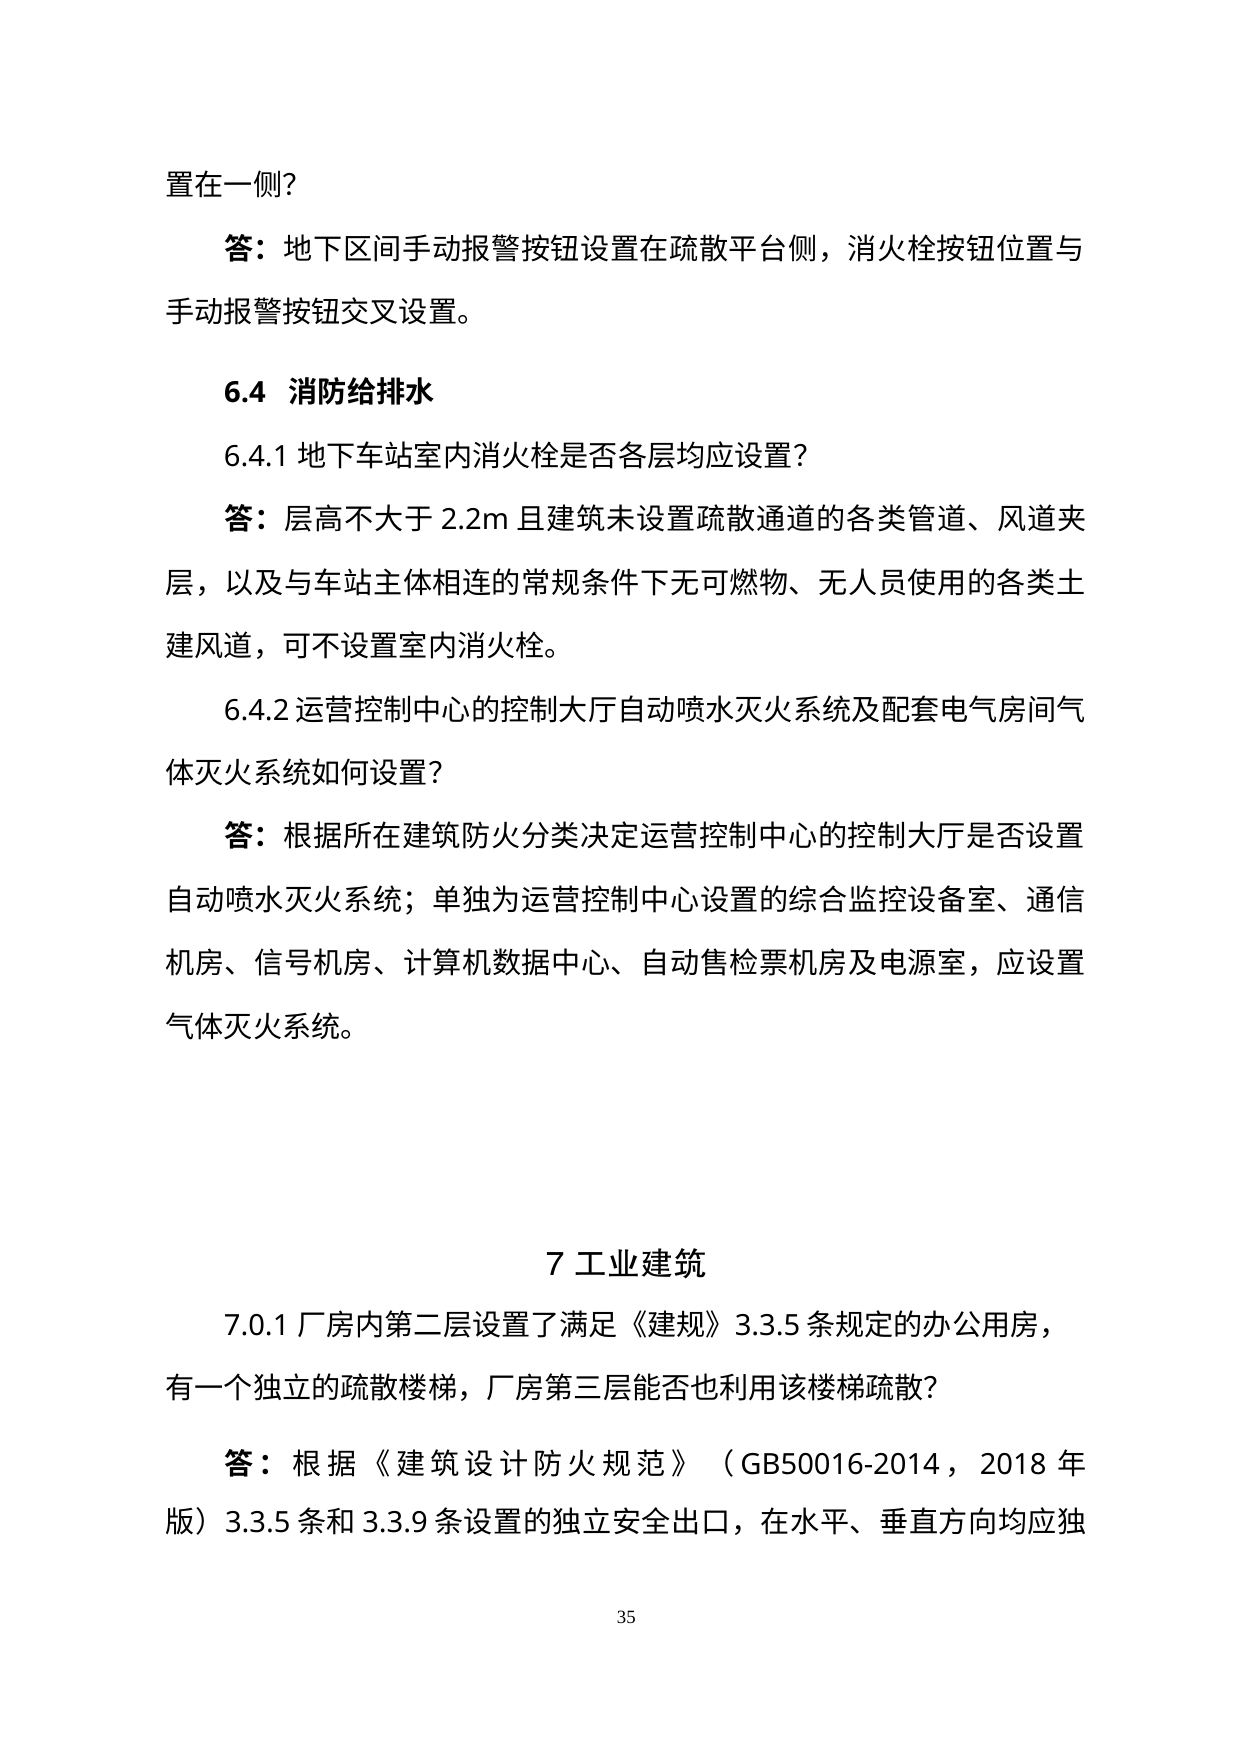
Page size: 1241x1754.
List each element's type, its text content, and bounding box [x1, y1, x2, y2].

text 6.4.1 地下车站室内消火栓是否各层均应设置？ [165, 432, 1087, 474]
text 7.0.1 厂房内第二层设置了满足《建规》3.3.5条规定的办公用房，有一个独立的疏散楼梯，厂房第三层能否也利用该楼梯疏散？ [165, 1301, 1087, 1407]
text 6.4 消防给排水 [165, 368, 1087, 411]
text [165, 162, 1087, 204]
text 6.4.2运营控制中心的控制大厅自动喷水灭火系统及配套电气房间气体灭火系统如何设置？ [165, 686, 1087, 792]
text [165, 1428, 1087, 1544]
text 7 工业建筑 [165, 1245, 1087, 1283]
text 答：层高不大于2.2m且建筑未设置疏散通道的各类管道、风道夹层，以及与车站主体相连的常规条件下无可燃物、无人员使用的各类土建风道，可不设置室内消火栓。 [165, 496, 1087, 665]
text 答：地下区间手动报警按钮设置在疏散平台侧，消火栓按钮位置与手动报警按钮交叉设置。 [165, 225, 1087, 331]
text 答：根据所在建筑防火分类决定运营控制中心的控制大厅是否设置自动喷水灭火系统；单独为运营控制中心设置的综合监控设备室、通信机房、信号机房、计算机数据中心、自动售检票机房及电源室，应设置气体灭火系统。 [165, 813, 1087, 1046]
